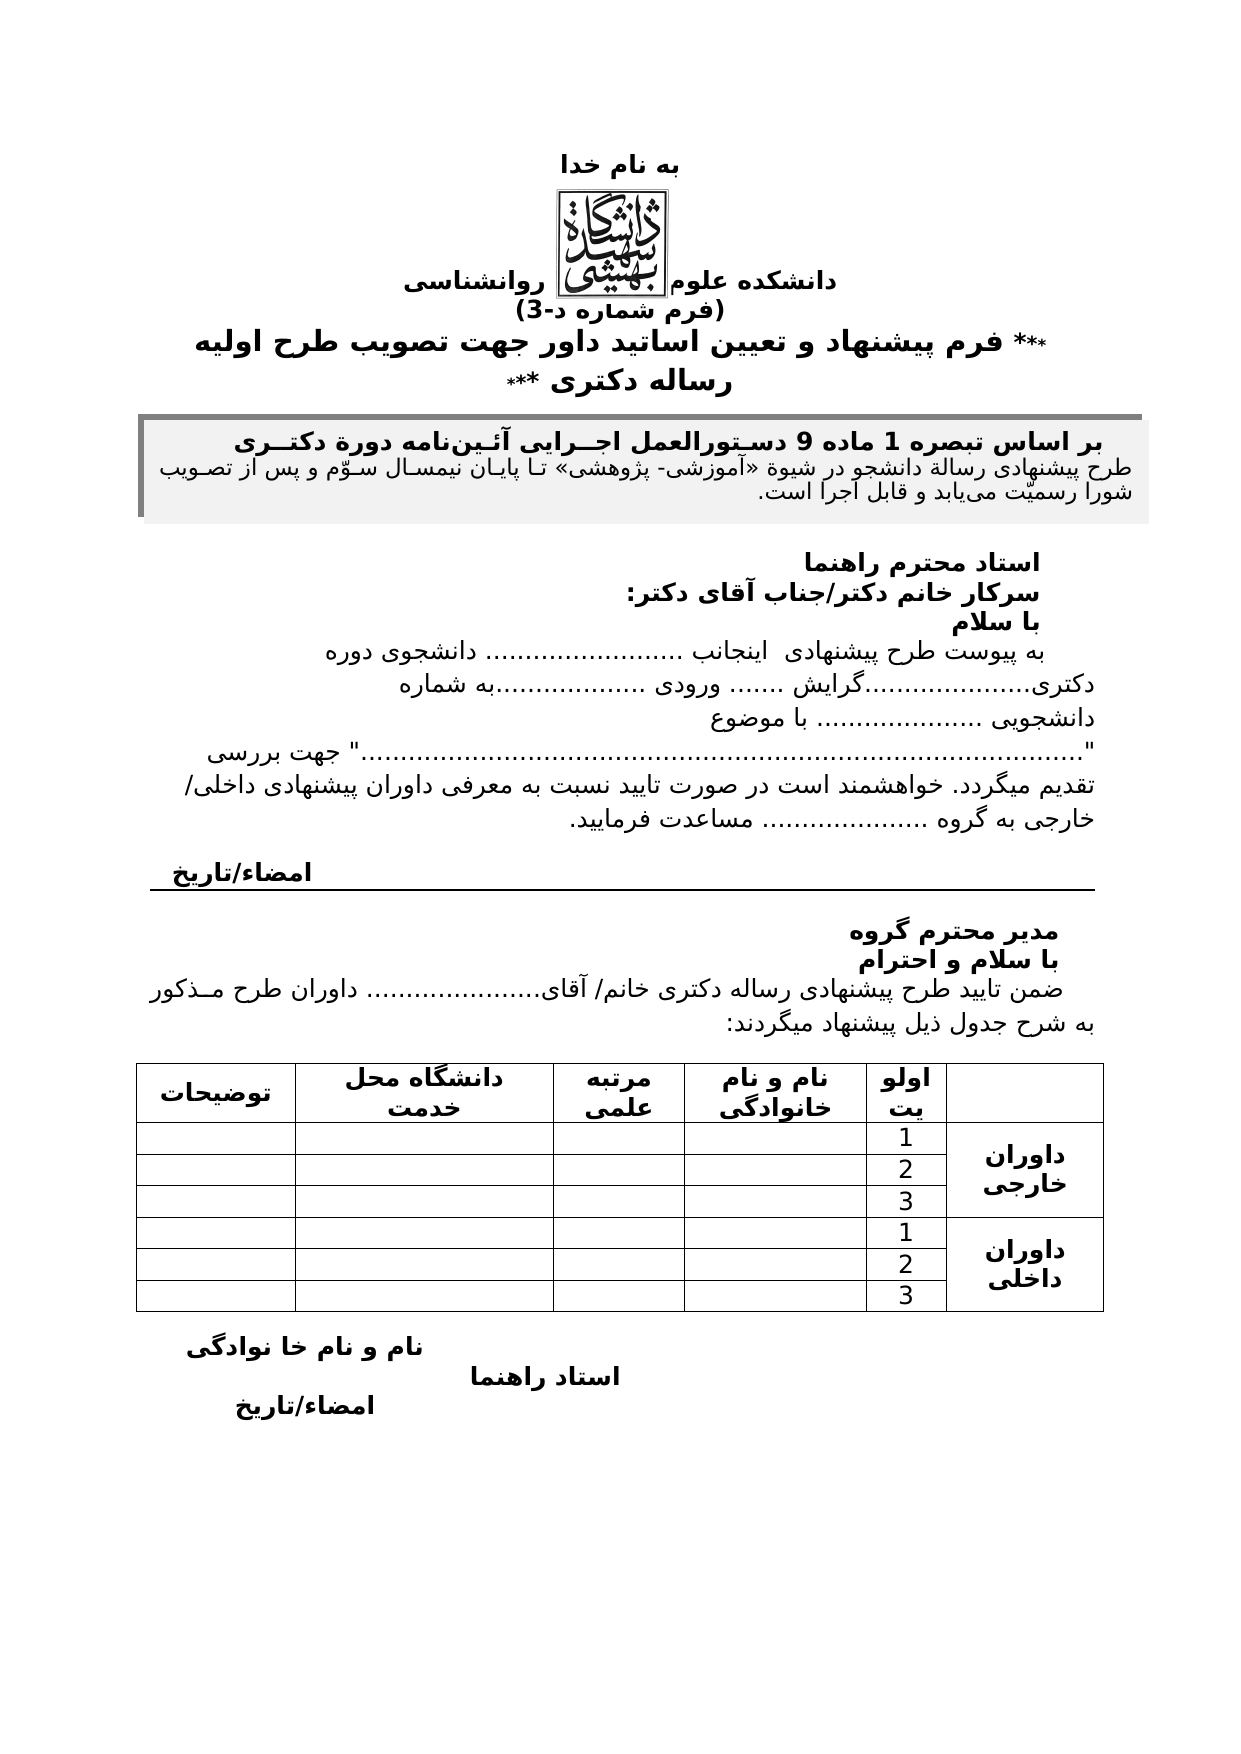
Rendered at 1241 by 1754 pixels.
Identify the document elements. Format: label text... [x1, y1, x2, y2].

table_cell [296, 1218, 553, 1248]
table_header اولویت [867, 1064, 946, 1122]
table_cell [554, 1249, 684, 1280]
table_header دانشگاه محل خدمت [296, 1064, 553, 1122]
table_header مرتبه علمی [554, 1064, 684, 1122]
text ضمن تایید طرح پیشنهادی رساله دکتری خانم/ آقای...................... داوران طرح مذکور به شرح جدول ذیل پیشنهاد میگردند: [150, 974, 1095, 1037]
table_cell [296, 1186, 553, 1217]
text با سلام و احترام [150, 945, 1090, 974]
text سرکار خانم دکتر/جناب آقای دکتر: [150, 578, 1090, 607]
table_cell [554, 1281, 684, 1311]
text امضاء/تاریخ [150, 1391, 940, 1420]
text نام و نام خا نوادگی استاد راهنما [150, 1333, 940, 1391]
table_cell [137, 1281, 295, 1311]
table_cell 3 [867, 1281, 946, 1311]
table_cell 1 [867, 1123, 946, 1153]
table_cell 3 [867, 1186, 946, 1217]
table_header توضیحات [137, 1064, 295, 1122]
text به نام خدا [150, 150, 1090, 179]
table_cell 2 [867, 1249, 946, 1280]
table_cell [685, 1186, 866, 1217]
table_header نام و نام خانوادگی [685, 1064, 866, 1122]
table_header [947, 1064, 1103, 1122]
table_cell [685, 1218, 866, 1248]
table_cell [296, 1249, 553, 1280]
table_cell [296, 1281, 553, 1311]
table_cell [554, 1123, 684, 1153]
table_cell داوران خارجی [947, 1123, 1103, 1217]
text (فرم شماره د-3) [150, 295, 1090, 324]
table_cell [137, 1186, 295, 1217]
table_cell [685, 1123, 866, 1153]
text استاد محترم راهنما [150, 524, 1090, 578]
table_cell [554, 1155, 684, 1185]
table_cell [685, 1155, 866, 1185]
table_cell [137, 1123, 295, 1153]
text امضاء/تاریخ [150, 858, 1095, 889]
table_cell [554, 1218, 684, 1248]
text دانشکده علوم تربیتی و روانشناسی [672, 266, 1090, 295]
text به پیوست طرح پیشنهادی اینجانب ......................... دانشجوی دوره دکتری.....................گرایش ....... ورودی ...................به شماره دانشجویی ..................... با موضوع "..........................................................................................." جهت بررسی تقدیم میگردد. خواهشمند است در صورت تایید نسبت به معرفی داوران پیشنهادی داخلی/ خارجی به گروه ..................... مساعدت فرمایید. [150, 636, 1095, 833]
table_cell [685, 1281, 866, 1311]
table_cell [137, 1218, 295, 1248]
text مدیر محترم گروه [150, 916, 1090, 945]
table_cell [554, 1186, 684, 1217]
table_cell داوران داخلی [947, 1218, 1103, 1311]
text با سلام [150, 607, 1090, 636]
text دانشکده علوم تربیتی و روانشناسی [150, 266, 552, 295]
table_cell [296, 1123, 553, 1153]
table_cell [137, 1249, 295, 1280]
text *** فرم پیشنهاد و تعیین اساتید داور جهت تصویب طرح اولیه رساله دکتری *** [150, 324, 1090, 397]
table_cell 1 [867, 1218, 946, 1248]
table_cell 2 [867, 1155, 946, 1185]
table_cell [137, 1155, 295, 1185]
table_cell [685, 1249, 866, 1280]
table_cell [296, 1155, 553, 1185]
picture [552, 186, 672, 304]
